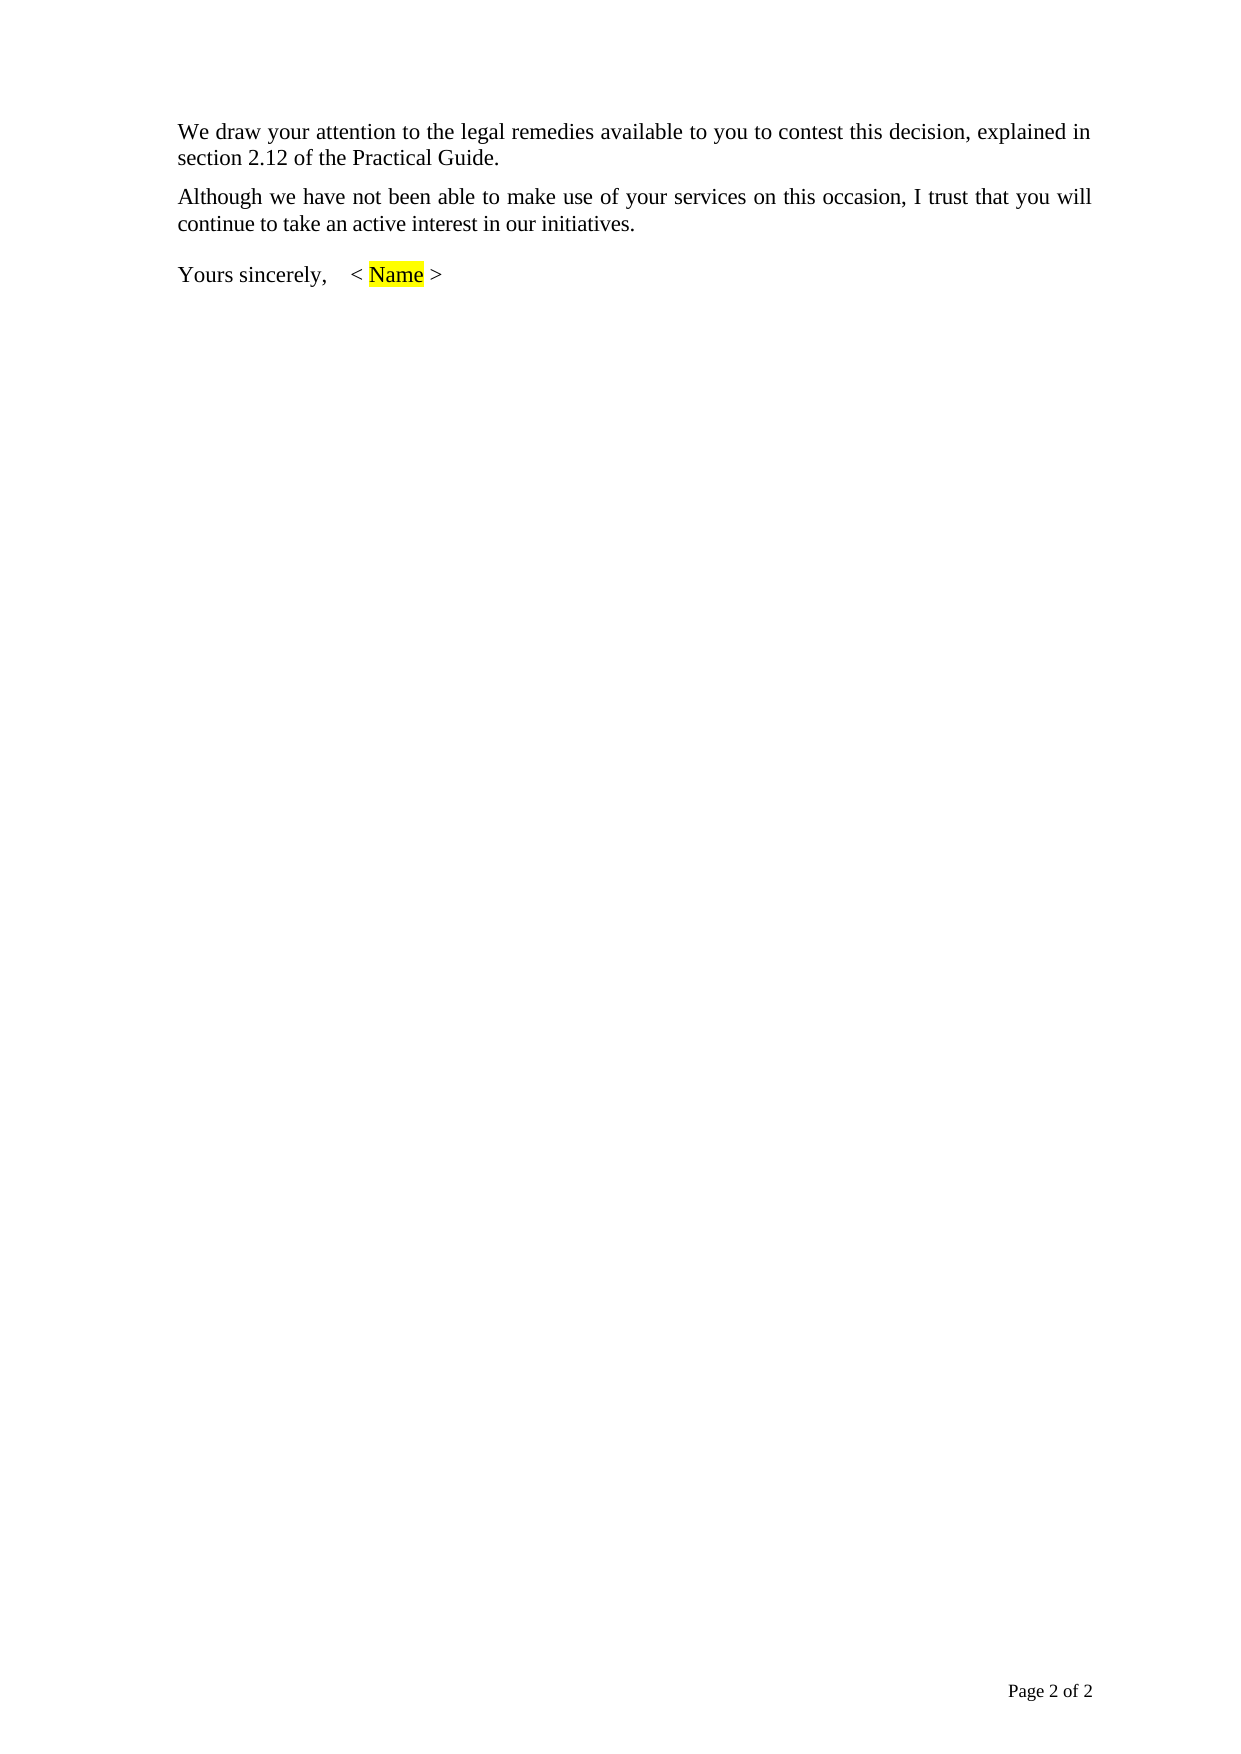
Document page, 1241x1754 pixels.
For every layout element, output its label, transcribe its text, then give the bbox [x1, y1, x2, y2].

text Yours sincerely, < Name > [424, 261, 1092, 287]
text Yours sincerely, < Name > [177, 261, 369, 287]
text Although we have not been able to make use of your services on this occasion, I trust that you will continue to take an active interest in our initiatives. [177, 183, 1092, 236]
text We draw your attention to the legal remedies available to you to contest this decision, explained in section 2.12 of the Practical Guide. [177, 118, 1092, 171]
